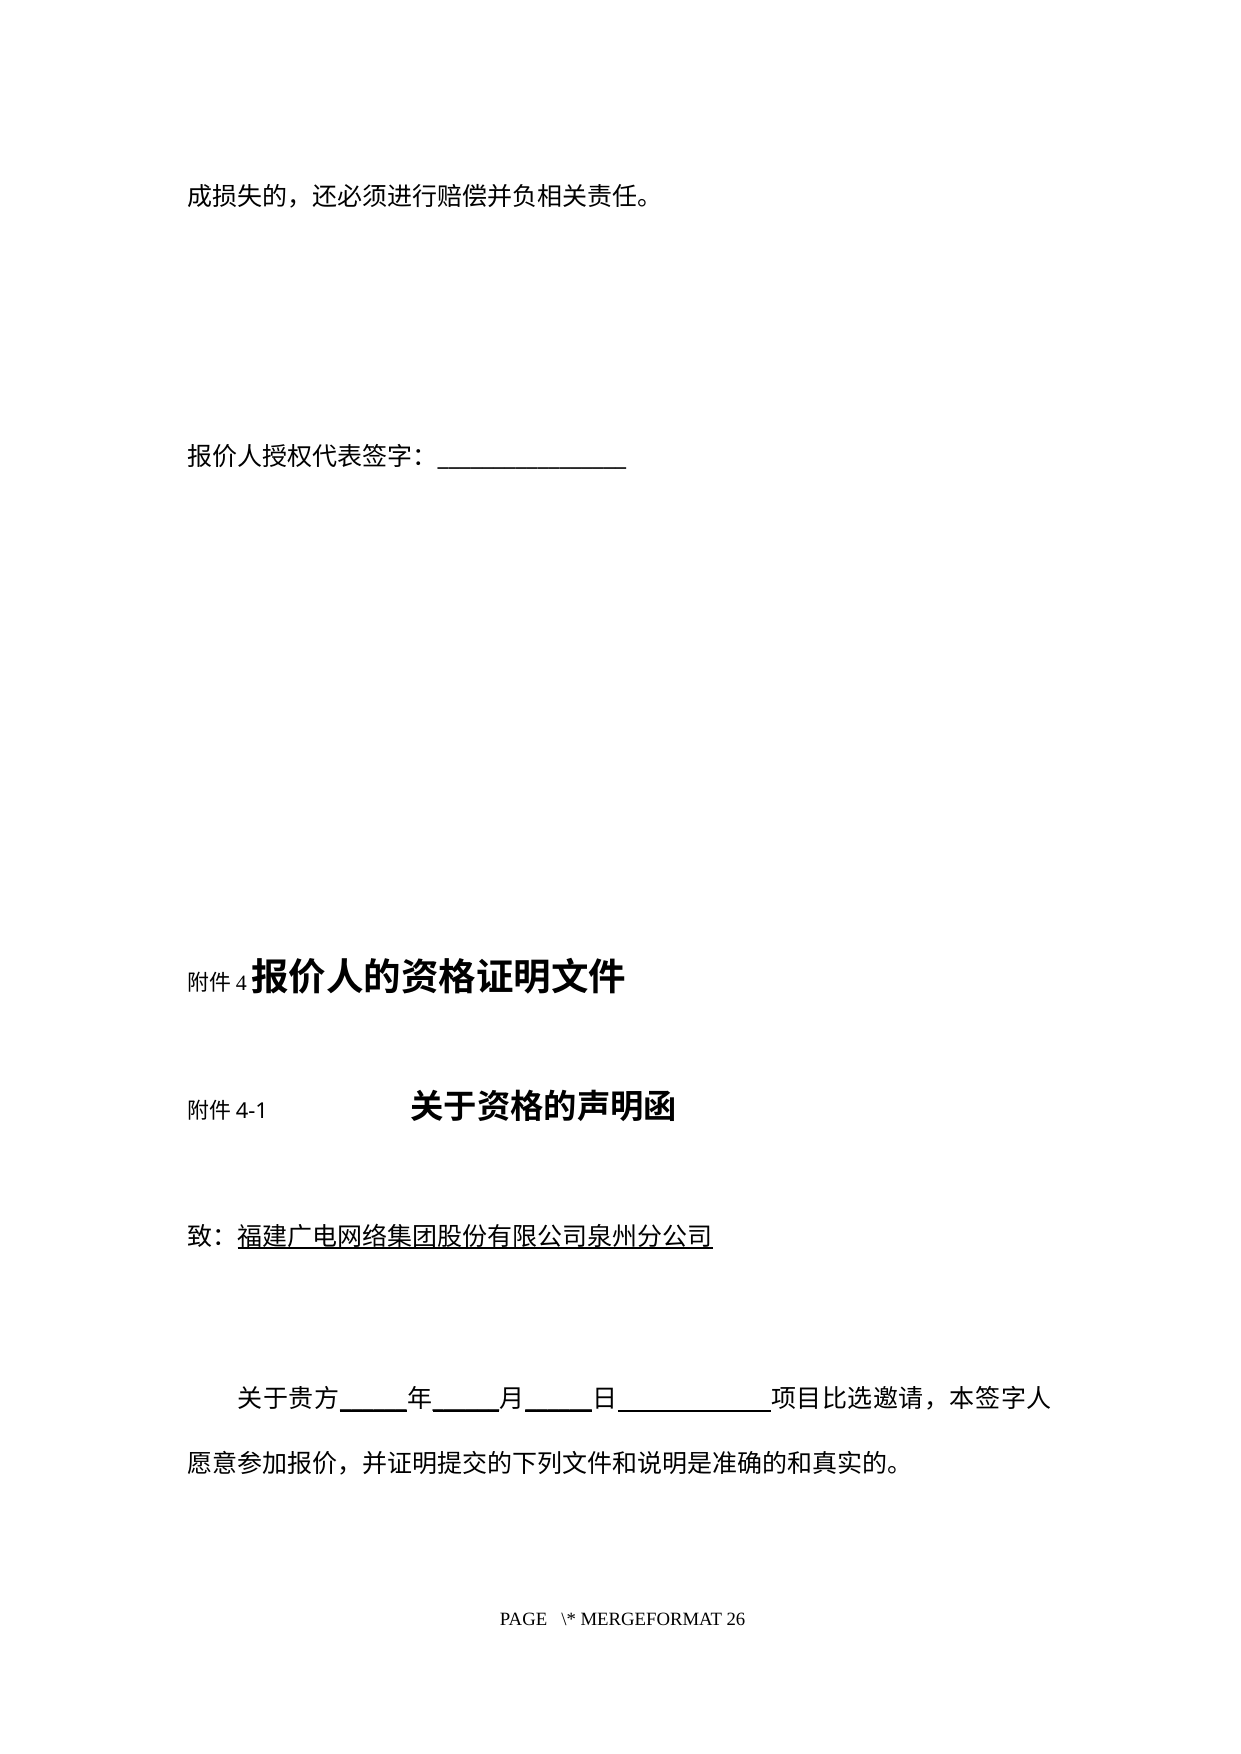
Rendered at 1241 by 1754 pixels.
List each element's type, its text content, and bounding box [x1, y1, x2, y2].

text 致：福建广电网络集团股份有限公司泉州分公司 [187, 1202, 1053, 1267]
text 附件4报价人的资格证明文件 [187, 942, 1053, 1007]
text 关于贵方______年______月______日 项目比选邀请，本签字人愿意参加报价，并证明提交的下列文件和说明是准确的和真实的。 [187, 1364, 1053, 1494]
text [187, 162, 1053, 227]
text 报价人授权代表签字：_________________ [187, 422, 1053, 487]
text 附件4-1 关于资格的声明函 [187, 1072, 1053, 1137]
